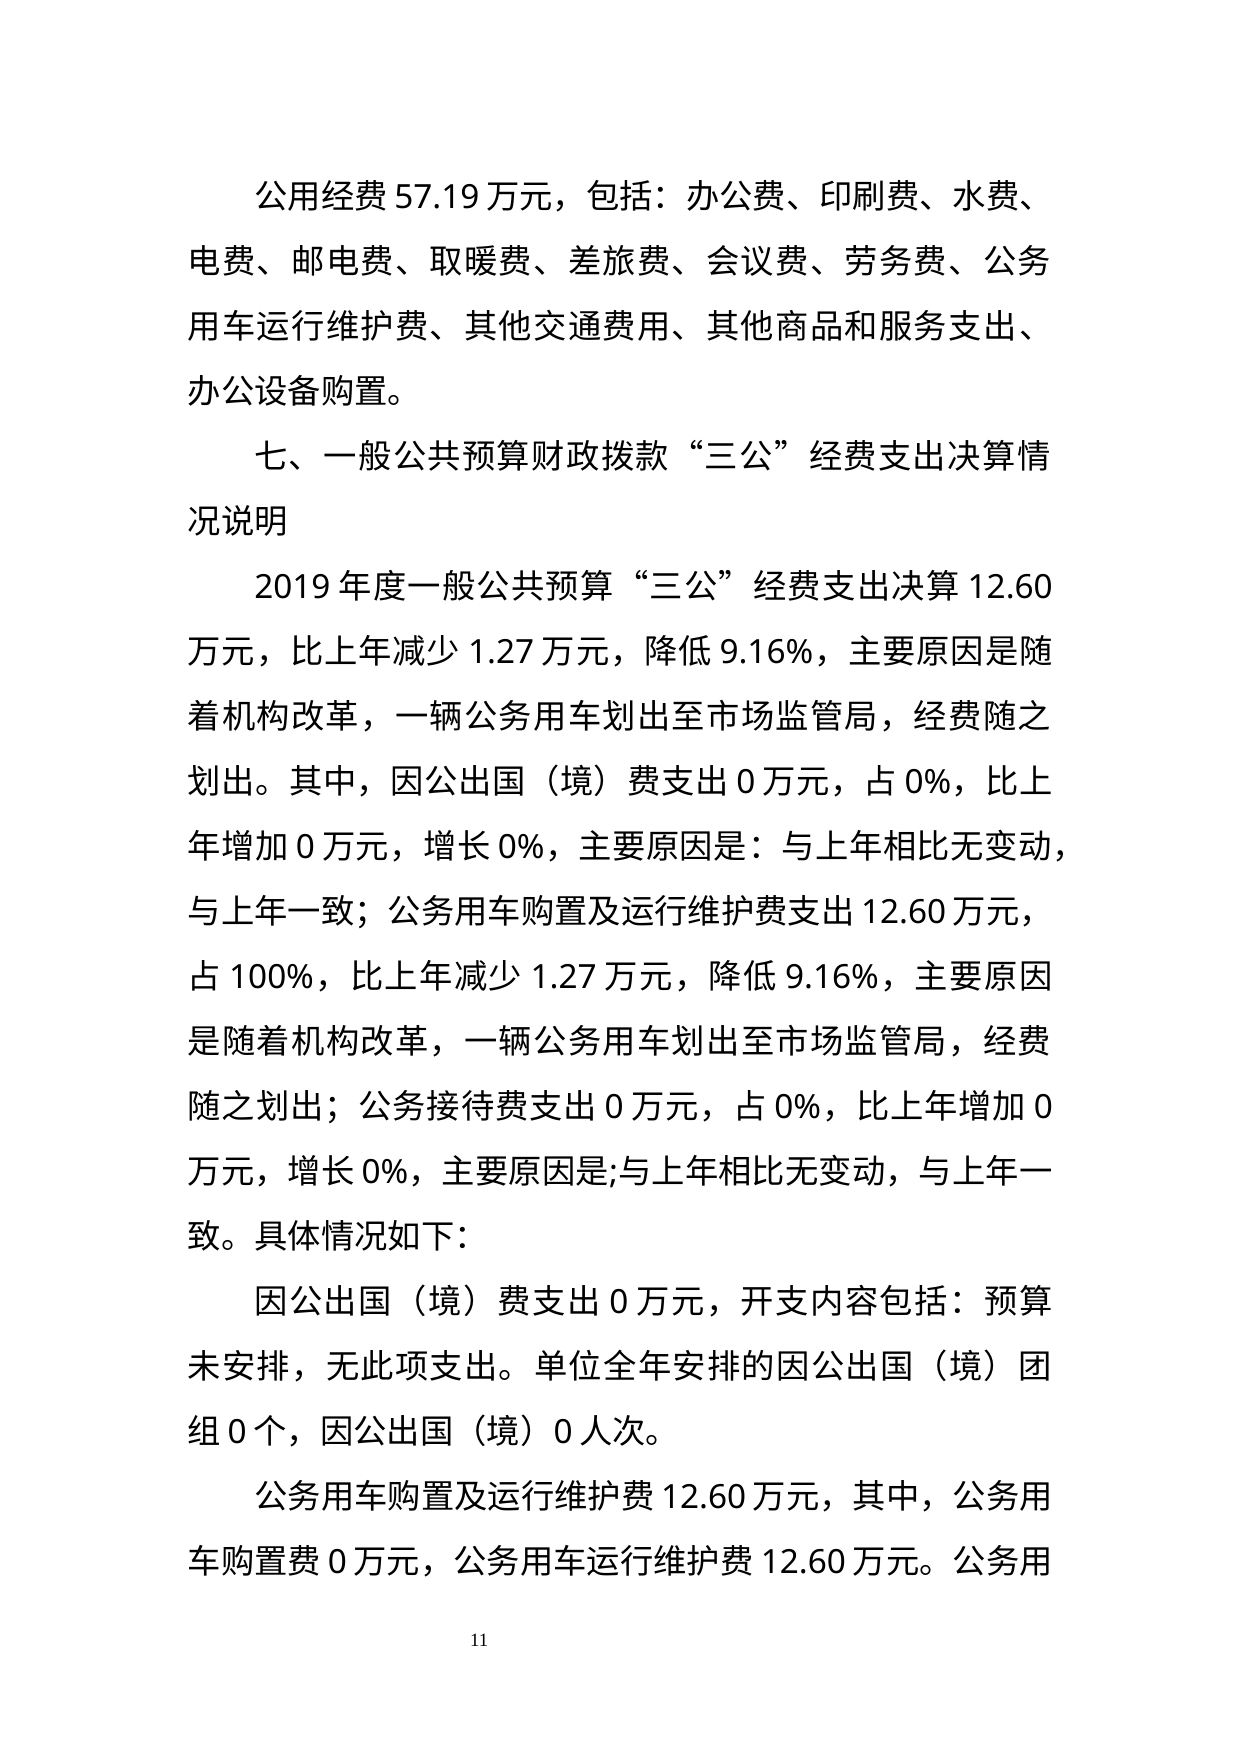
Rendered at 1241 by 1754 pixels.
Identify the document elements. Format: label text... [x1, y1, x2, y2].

text 2019年度一般公共预算“三公”经费支出决算12.60万元，比上年减少1.27万元，降低9.16%，主要原因是随着机构改革，一辆公务用车划出至市场监管局，经费随之划出。其中，因公出国（境）费支出0万元，占0%，比上年增加0万元，增长0%，主要原因是：与上年相比无变动，与上年一致；公务用车购置及运行维护费支出12.60万元，占100%，比上年减少1.27万元，降低9.16%，主要原因是随着机构改革，一辆公务用车划出至市场监管局，经费随之划出；公务接待费支出0万元，占0%，比上年增加0万元，增长0%，主要原因是;与上年相比无变动，与上年一致。具体情况如下： [187, 552, 1053, 1267]
text 七、一般公共预算财政拨款“三公”经费支出决算情况说明 [187, 422, 1053, 552]
text 因公出国（境）费支出0万元，开支内容包括：预算未安排，无此项支出。单位全年安排的因公出国（境）团组0个，因公出国（境）0人次。 [187, 1267, 1053, 1462]
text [187, 1462, 1053, 1592]
text 公用经费57.19万元，包括：办公费、印刷费、水费、电费、邮电费、取暖费、差旅费、会议费、劳务费、公务用车运行维护费、其他交通费用、其他商品和服务支出、办公设备购置。 [187, 162, 1053, 422]
